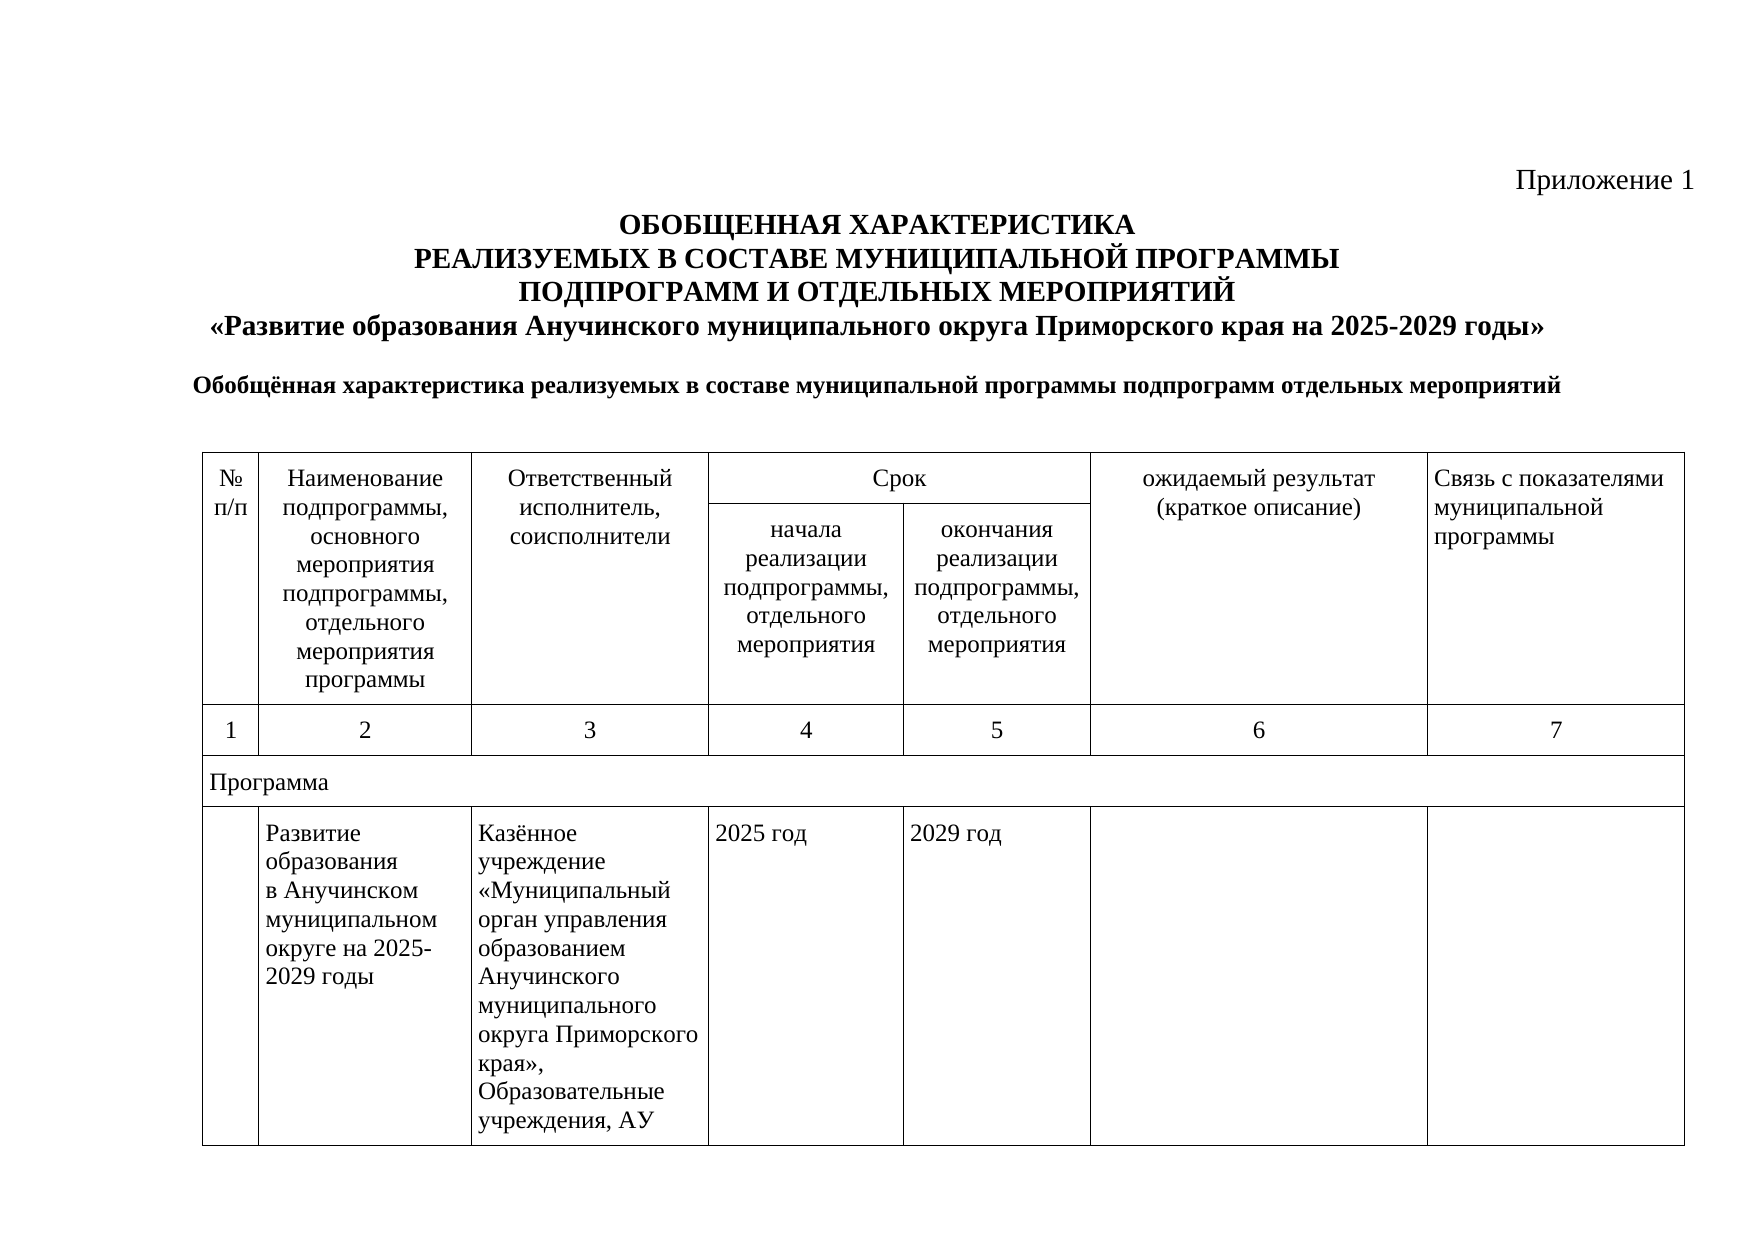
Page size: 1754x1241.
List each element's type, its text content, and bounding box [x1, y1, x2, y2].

table_header Ответственный исполнитель, соисполнители [472, 453, 708, 704]
table_cell [203, 807, 258, 1144]
text «Развитие образования Анучинского муниципального округа Приморского края на 2025-2029 годы» [59, 308, 1695, 341]
text ПОДПРОГРАММ И ОТДЕЛЬНЫХ МЕРОПРИЯТИЙ [59, 274, 1695, 308]
text РЕАЛИЗУЕМЫХ В СОСТАВЕ МУНИЦИПАЛЬНОЙ ПРОГРАММЫ [59, 241, 1695, 274]
table_cell Программа [203, 756, 1684, 806]
table_header № п/п [203, 453, 258, 704]
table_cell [472, 807, 708, 1144]
table_cell 1 [203, 705, 258, 755]
table_cell 7 [1428, 705, 1684, 755]
table_header Связь с показателями муниципальной программы [1428, 453, 1684, 704]
table_cell начала реализации подпрограммы, отдельного мероприятия [709, 504, 903, 704]
table_cell 3 [472, 705, 708, 755]
table_cell 6 [1091, 705, 1427, 755]
table_header Срок [709, 453, 1090, 503]
table_cell [1091, 807, 1427, 1144]
table_cell окончания реализации подпрограммы, отдельного мероприятия [904, 504, 1090, 704]
table_cell 5 [904, 705, 1090, 755]
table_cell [259, 807, 471, 1144]
text Приложение 1 [59, 162, 1695, 196]
text ОБОБЩЕННАЯ ХАРАКТЕРИСТИКА [59, 207, 1695, 241]
table_cell 2025 год [709, 807, 903, 1144]
table_cell 2 [259, 705, 471, 755]
table_header ожидаемый результат (краткое описание) [1091, 453, 1427, 704]
table_cell [1428, 807, 1684, 1144]
table_cell 4 [709, 705, 903, 755]
table_header Наименование подпрограммы, основного мероприятия подпрограммы, отдельного мероприятия программы [259, 453, 471, 704]
table_cell 2029 год [904, 807, 1090, 1144]
text Обобщённая характеристика реализуемых в составе муниципальной программы подпрограмм отдельных мероприятий [59, 370, 1695, 399]
